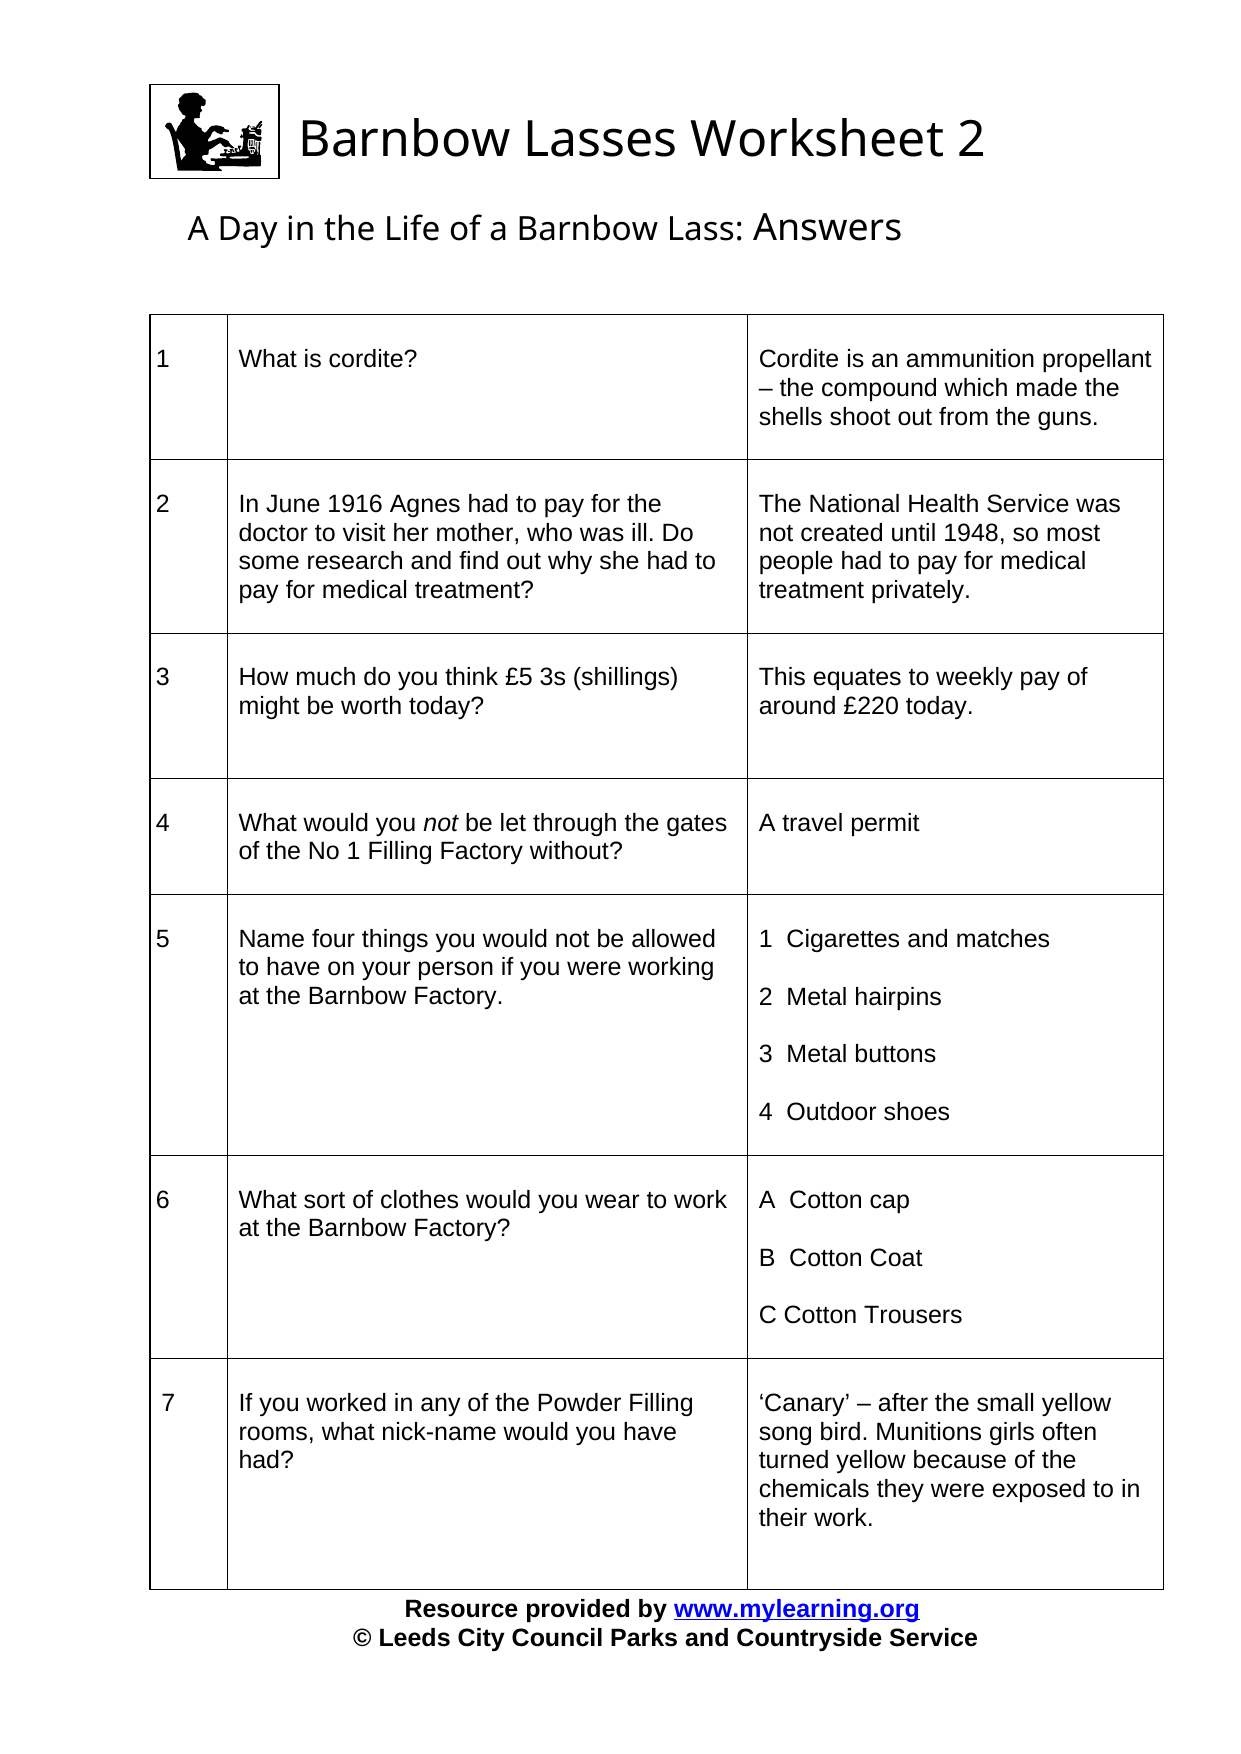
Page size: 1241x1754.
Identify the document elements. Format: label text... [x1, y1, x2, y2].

table_cell A Cotton cap B Cotton Coat C Cotton Trousers [748, 1156, 1163, 1358]
table_cell What sort of clothes would you wear to work at the Barnbow Factory? [228, 1156, 747, 1358]
table_cell This equates to weekly pay of around £220 today. [748, 634, 1163, 778]
table_cell 6 [151, 1156, 227, 1358]
table_cell 7 [151, 1359, 227, 1589]
table_cell 4 [151, 779, 227, 894]
table_cell What would you not be let through the gates of the No 1 Filling Factory without? [228, 779, 747, 894]
table_cell Name four things you would not be allowed to have on your person if you were working at the Barnbow Factory. [228, 895, 747, 1155]
text A Day in the Life of a Barnbow Lass: Answers [187, 201, 1144, 252]
table_header What is cordite? [228, 315, 747, 459]
table_cell 5 [151, 895, 227, 1155]
table_cell How much do you think £5 3s (shillings) might be worth today? [228, 634, 747, 778]
table_header Cordite is an ammunition propellant – the compound which made the shells shoot out from the guns. [748, 315, 1163, 459]
table_cell 1 Cigarettes and matches 2 Metal hairpins 3 Metal buttons 4 Outdoor shoes [748, 895, 1163, 1155]
table_cell 2 [151, 460, 227, 632]
table_cell The National Health Service was not created until 1948, so most people had to pay for medical treatment privately. [748, 460, 1163, 632]
table_cell If you worked in any of the Powder Filling rooms, what nick-name would you have had? [228, 1359, 747, 1589]
text Barnbow Lasses Worksheet 2 [280, 103, 1144, 172]
table_cell A travel permit [748, 779, 1163, 894]
table_cell In June 1916 Agnes had to pay for the doctor to visit her mother, who was ill. Do some research and find out why she had to pay for medical treatment? [228, 460, 747, 632]
table_cell 3 [151, 634, 227, 778]
table_cell ‘Canary’ – after the small yellow song bird. Munitions girls often turned yellow because of the chemicals they were exposed to in their work. [748, 1359, 1163, 1589]
table_header 1 [151, 315, 227, 459]
